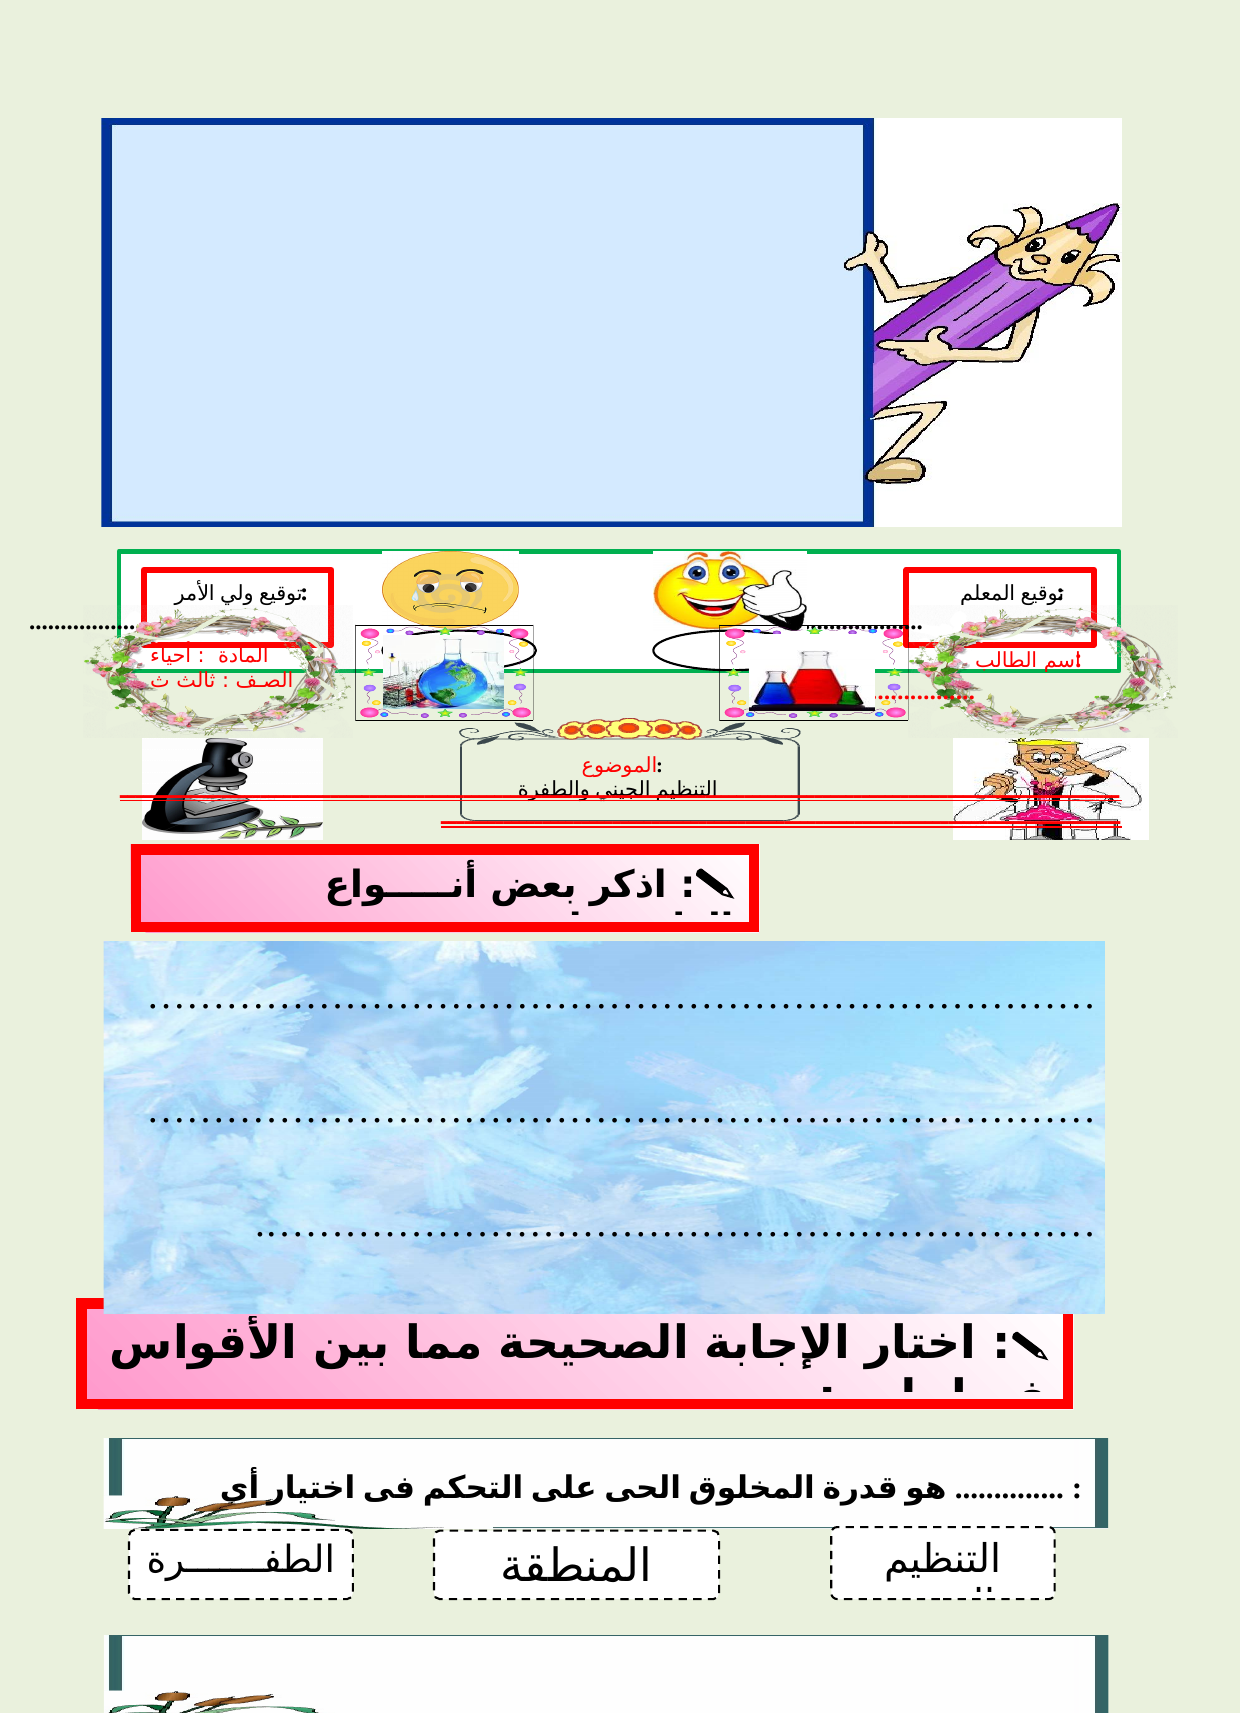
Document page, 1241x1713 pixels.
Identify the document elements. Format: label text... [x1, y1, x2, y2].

text ـــــــــــــــــــــــــــــــــــــــــــــــــــــــــــــــــــــــــــــــــــــــــــــــــــــــــــــــــــــــــــــــــــــــــــــــــــــــــــــــــــــــــــــــــــــــــــــــــــــــــــــــــــــــ [118, 777, 1122, 830]
picture [101, 118, 1122, 527]
picture [749, 634, 875, 711]
picture [908, 605, 1178, 840]
picture [103, 1438, 1109, 1529]
picture [103, 1635, 1109, 1713]
picture [103, 941, 1105, 1314]
picture [83, 605, 353, 777]
picture [142, 830, 323, 840]
picture [383, 635, 504, 709]
